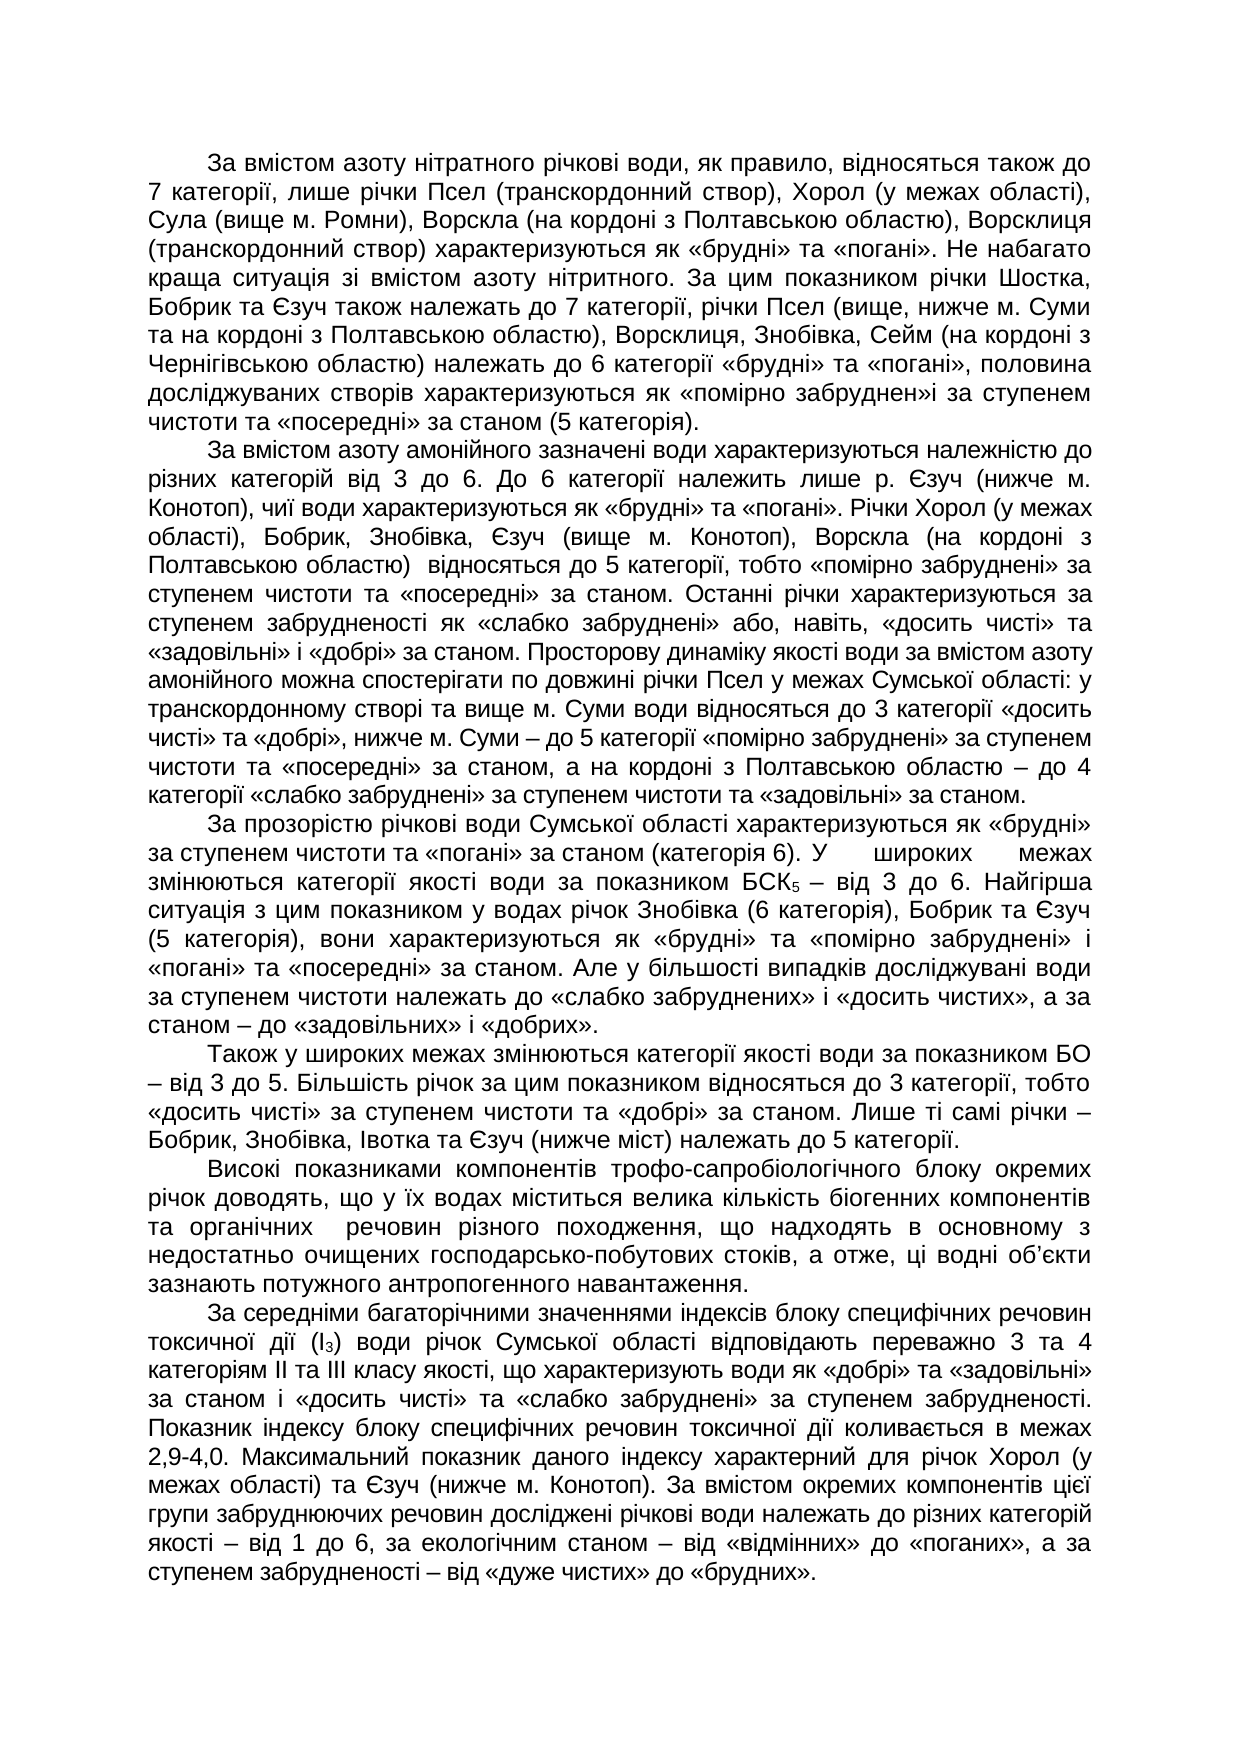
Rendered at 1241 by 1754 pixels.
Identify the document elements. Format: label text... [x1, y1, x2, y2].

text Високі показниками компонентів трофо-сапробіологічного блоку окремих річок доводять, що у їх водах міститься велика кількість біогенних компонентів та органічних речовин різного походження, що надходять в основному з недостатньо очищених господарсько-побутових стоків, а отже, ці водні об’єкти зазнають потужного антропогенного навантаження. [148, 1154, 1092, 1298]
text За середніми багаторічними значеннями індексів блоку специфічних речовин токсичної дії (І3) води річок Сумської області відповідають переважно 3 та 4 категоріям ІІ та ІІІ класу якості, що характеризують води як «добрі» та «задовільні» за станом і «досить чисті» та «слабко забруднені» за ступенем забрудненості. Показник індексу блоку специфічних речовин токсичної дії коливається в межах 2,9-4,0. Максимальний показник даного індексу характерний для річок Хорол (у межах області) та Єзуч (нижче м. Конотоп). За вмістом окремих компонентів цієї групи забруднюючих речовин досліджені річкові води належать до різних категорій якості – від 1 до 6, за екологічним станом – від «відмінних» до «поганих», а за ступенем забрудненості – від «дуже чистих» до «брудних». [148, 1298, 1092, 1585]
text За прозорістю річкові води Сумської області характеризуються як «брудні» за ступенем чистоти та «погані» за станом (категорія 6). У широких межах змінюються категорії якості води за показником БСК5 – від 3 до 6. Найгірша ситуація з цим показником у водах річок Знобівка (6 категорія), Бобрик та Єзуч (5 категорія), вони характеризуються як «брудні» та «помірно забруднені» і «погані» та «посередні» за станом. Але у більшості випадків досліджувані води за ступенем чистоти належать до «слабко забруднених» і «досить чистих», а за станом – до «задовільних» і «добрих». [148, 809, 1092, 1039]
text Також у широких межах змінюються категорії якості води за показником БО – від 3 до 5. Більшість річок за цим показником відносяться до 3 категорії, тобто «досить чисті» за ступенем чистоти та «добрі» за станом. Лише ті самі річки – Бобрик, Знобівка, Івотка та Єзуч (нижче міст) належать до 5 категорії. [148, 1039, 1092, 1154]
text За вмістом азоту нітратного річкові води, як правило, відносяться також до 7 категорії, лише річки Псел (транскордонний створ), Хорол (у межах області), Сула (вище м. Ромни), Ворскла (на кордоні з Полтавською областю), Ворсклиця (транскордонний створ) характеризуються як «брудні» та «погані». Не набагато краща ситуація зі вмістом азоту нітритного. За цим показником річки Шостка, Бобрик та Єзуч також належать до 7 категорії, річки Псел (вище, нижче м. Суми та на кордоні з Полтавською областю), Ворсклиця, Знобівка, Сейм (на кордоні з Чернігівською областю) належать до 6 категорії «брудні» та «погані», половина досліджуваних створів характеризуються як «помірно забруднен»і за ступенем чистоти та «посередні» за станом (5 категорія). [148, 148, 1092, 435]
text За вмістом азоту амонійного зазначені води характеризуються належністю до різних категорій від 3 до 6. До 6 категорії належить лише р. Єзуч (нижче м. Конотоп), чиї води характеризуються як «брудні» та «погані». Річки Хорол (у межах області), Бобрик, Знобівка, Єзуч (вище м. Конотоп), Ворскла (на кордоні з Полтавською областю) відносяться до 5 категорії, тобто «помірно забруднені» за ступенем чистоти та «посередні» за станом. Останні річки характеризуються за ступенем забрудненості як «слабко забруднені» або, навіть, «досить чисті» та «задовільні» і «добрі» за станом. Просторову динаміку якості води за вмістом азоту амонійного можна спостерігати по довжині річки Псел у межах Сумської області: у транскордонному створі та вище м. Суми води відносяться до 3 категорії «досить чисті» та «добрі», нижче м. Суми – до 5 категорії «помірно забруднені» за ступенем чистоти та «посередні» за станом, а на кордоні з Полтавською областю – до 4 категорії «слабко забруднені» за ступенем чистоти та «задовільні» за станом. [148, 435, 1092, 809]
